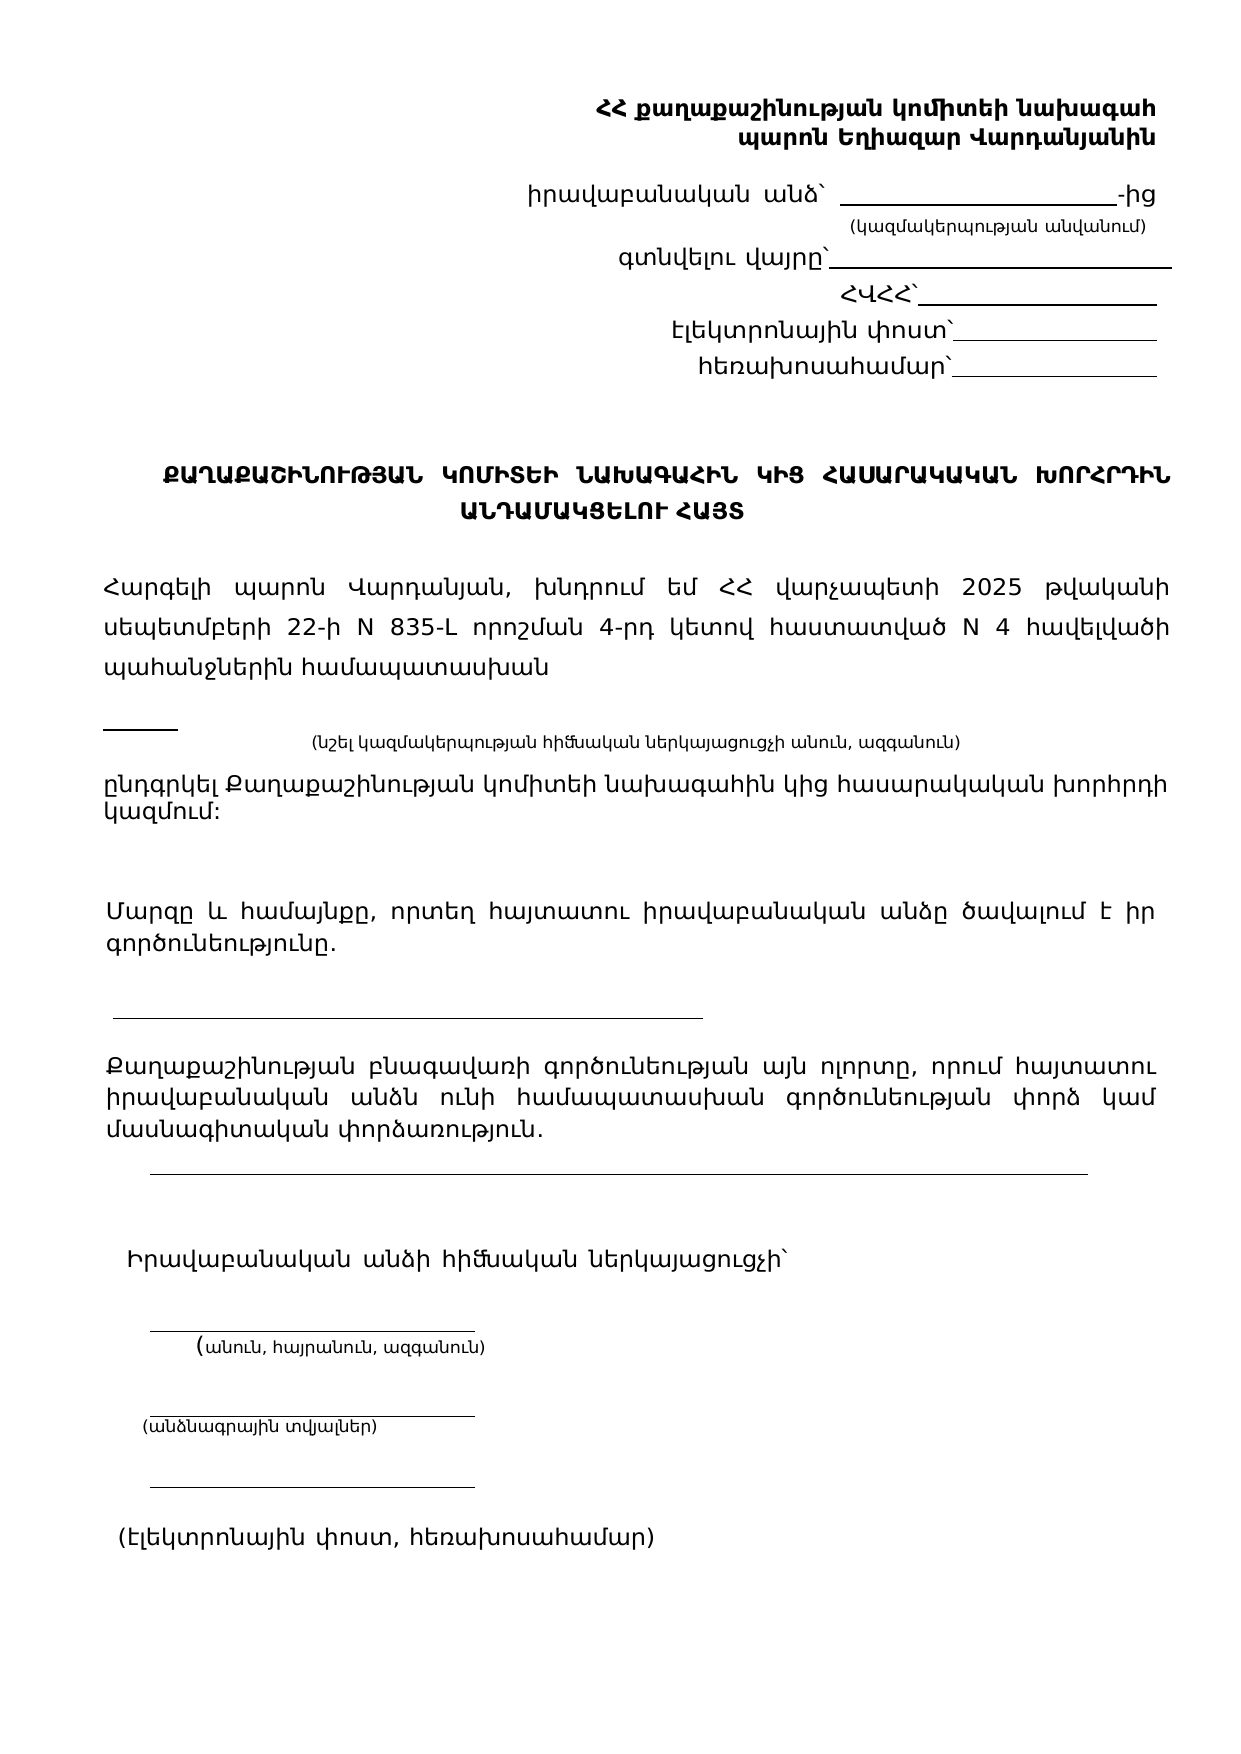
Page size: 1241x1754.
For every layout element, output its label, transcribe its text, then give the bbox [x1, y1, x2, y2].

text գտնվելու վայրը՝ [494, 244, 1171, 271]
text ընդգրկել Քաղաքաշինության կոմիտեի նախագահին կից հասարակական խորհրդի կազմում: [103, 772, 1171, 825]
text Իրավաբանական անձի հիﬓական ներկայացուցչի՝ [126, 1246, 1171, 1273]
text ՀՎՀՀ՝ էլեկտրոնային փոստ՝ հեռախոսահամար՝ [562, 281, 1157, 380]
text Հարգելի պարոն Վարդանյան, խնդրում եմ ՀՀ վարչապետի 2025 թվականի սեպետմբերի 22-ի N 835-Լ որոշման 4-րդ կետով հաստատված N 4 հավելվածի պահանջներին համապատասխան [103, 574, 1171, 681]
text իրավաբանական անձ՝ -ից [103, 180, 1157, 208]
text ՀՀ քաղաքաշինության կոﬕտեի նախագահ [103, 94, 1157, 122]
text (կազմակերպության անվանում) [733, 217, 1171, 237]
text Մարզը և համայնքը, որտեղ հայտատու իրավաբանական անձը ծավալում է իր գործունեությունը․ [106, 898, 1157, 957]
text Քաղաքաշինության բնագավառի գործունեության այն ոլորտը, որում հայտատու իրավաբանական անձն ունի համապատասխան գործունեության փորձ կամ մասնագիտական փորձառություն․ [106, 1053, 1157, 1143]
title ՔԱՂԱՔԱՇԻՆՈՒԹՅԱՆ ԿՈՄԻՏԵԻ ՆԱԽԱԳԱՀԻՆ ԿԻՑ ՀԱՍԱՐԱԿԱԿԱՆ ԽՈՐՀՐԴԻՆ ԱՆԴԱՄԱԿՑԵԼՈՒ ՀԱՅՏ [163, 462, 1171, 524]
text (նշել կազմակերպության հիﬓական ներկայացուցչի անուն, ազգանուն) [103, 733, 1171, 752]
text պարոն Եղիազար Վարդանյանին [103, 122, 1157, 151]
text (էլեկտրոնային փոստ, հեռախոսահամար) [117, 1524, 1171, 1551]
text (անուն, հայրանուն, ազգանուն) [142, 1326, 1171, 1359]
text (անձնագրային տվյալներ) [142, 1412, 1171, 1437]
